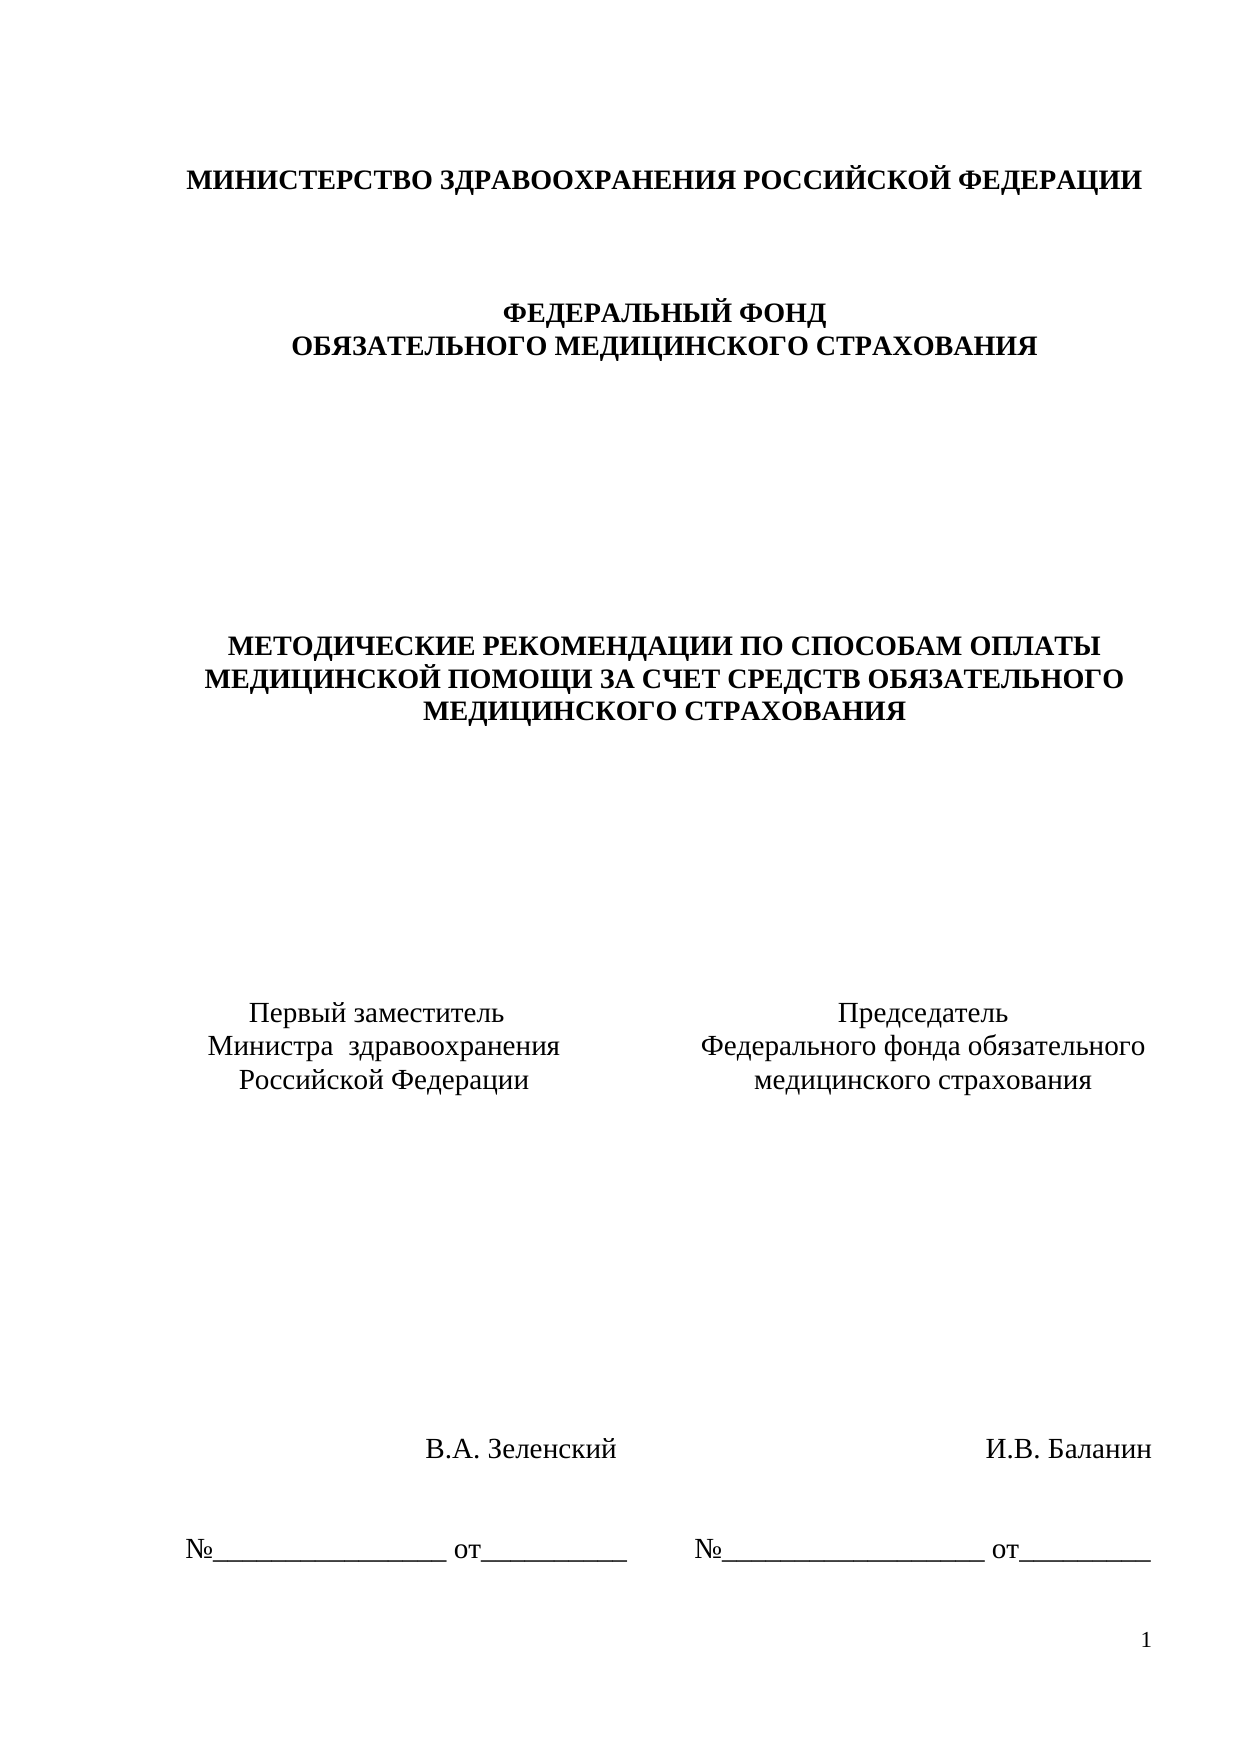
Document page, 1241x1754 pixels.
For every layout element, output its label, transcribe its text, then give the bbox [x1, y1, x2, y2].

text ОБЯЗАТЕЛЬНОГО МЕДИЦИНСКОГО СТРАХОВАНИЯ [177, 329, 1152, 361]
text В.А. Зеленский [177, 1431, 635, 1464]
text Министра здравоохранения Российской Федерации [133, 1028, 635, 1096]
text медицинского страхования [694, 1062, 1152, 1096]
text №__________________ от_________ [694, 1532, 1152, 1565]
text №________________ от__________ [177, 1532, 635, 1565]
text Федерального фонда обязательного [694, 1028, 1152, 1062]
text Первый заместитель [118, 995, 635, 1028]
text ФЕДЕРАЛЬНЫЙ ФОНД [177, 296, 1152, 329]
text МЕТОДИЧЕСКИЕ РЕКОМЕНДАЦИИ ПО СПОСОБАМ ОПЛАТЫ МЕДИЦИНСКОЙ ПОМОЩИ ЗА СЧЕТ СРЕДСТВ ОБЯЗАТЕЛЬНОГО МЕДИЦИНСКОГО СТРАХОВАНИЯ [177, 629, 1152, 727]
text Председатель [694, 995, 1152, 1028]
text И.В. Баланин [694, 1431, 1152, 1464]
text МИНИСТЕРСТВО ЗДРАВООХРАНЕНИЯ РОССИЙСКОЙ ФЕДЕРАЦИИ [177, 163, 1152, 196]
